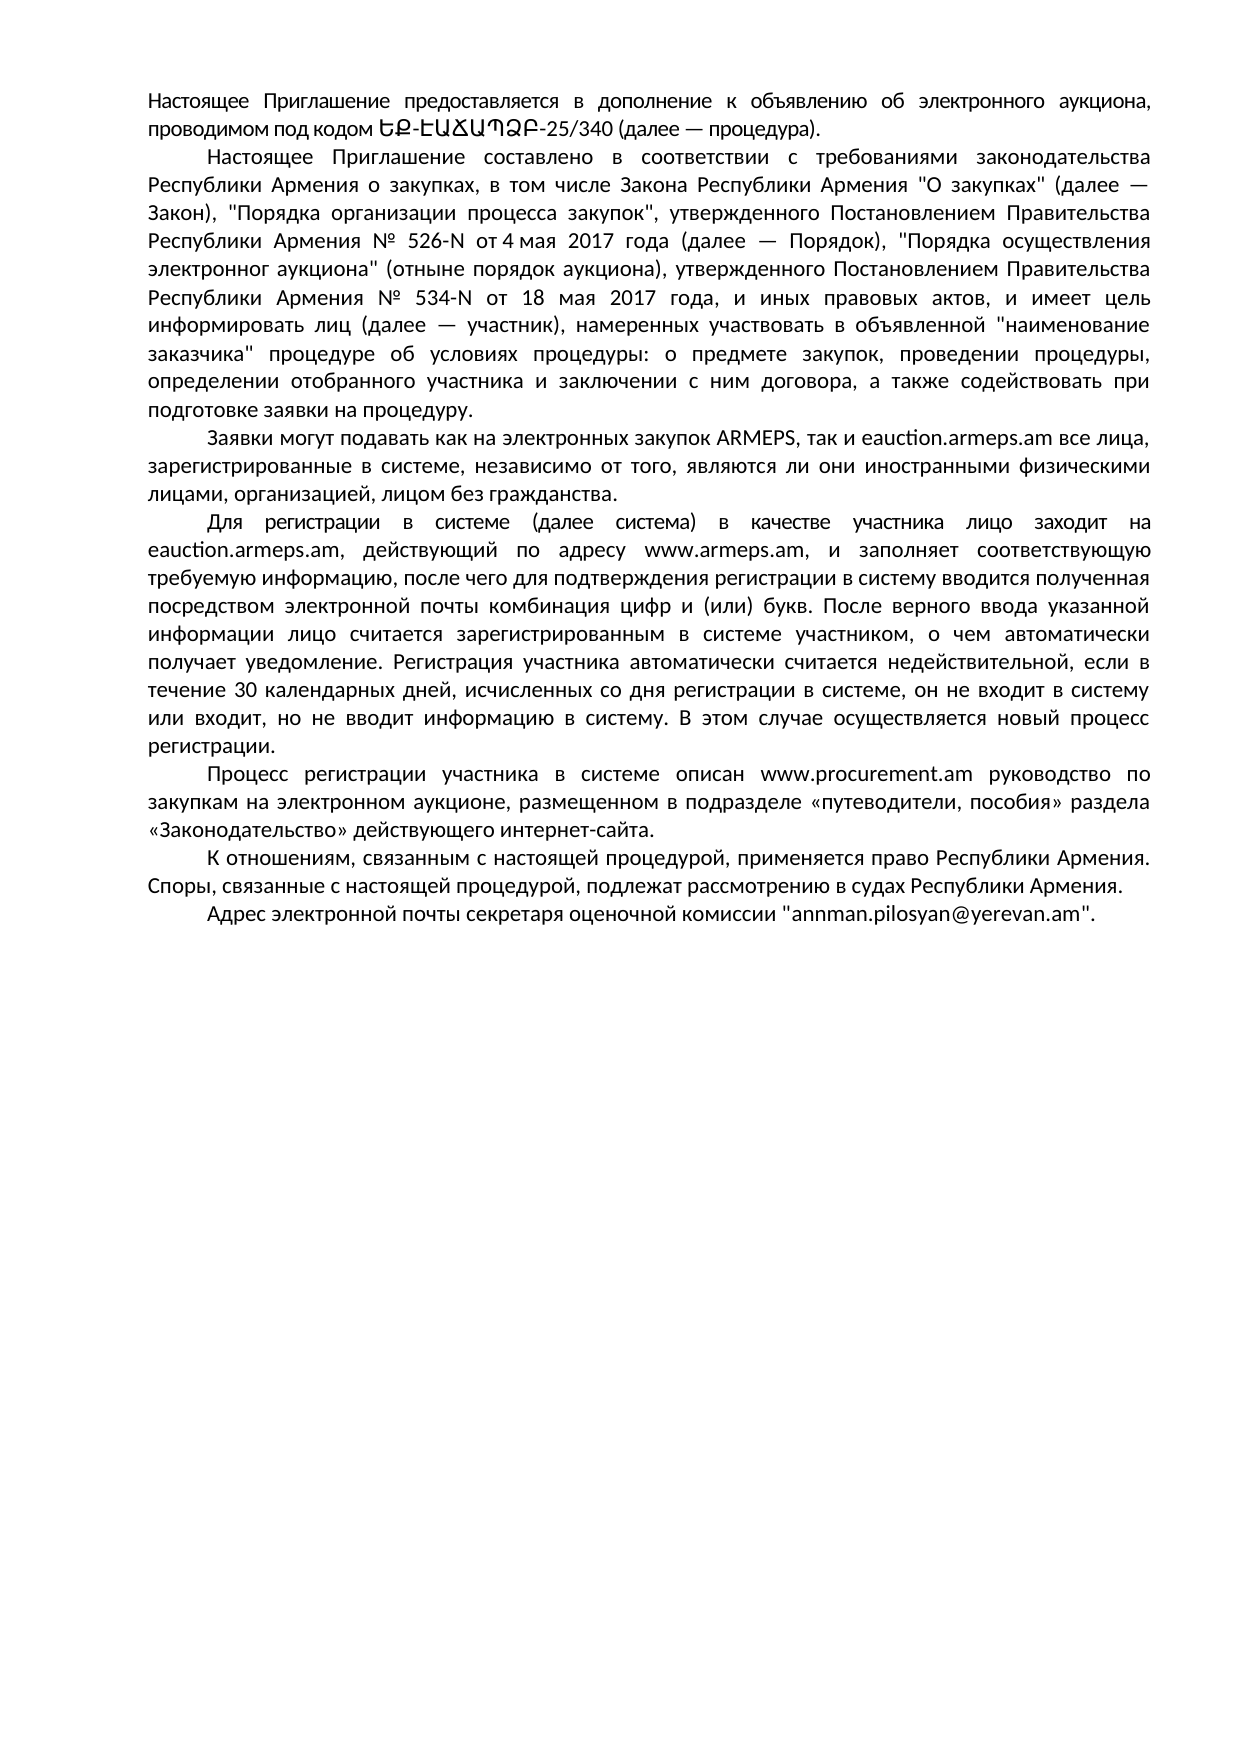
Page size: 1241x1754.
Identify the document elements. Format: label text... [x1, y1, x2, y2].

text Настоящее Приглашение составлено в соответствии с требованиями законодательства Республики Армения о закупках, в том числе Закона Республики Армения "О закупках" (далее — Закон), "Порядка организации процесса закупок", утвержденного Постановлением Правительства Республики Армения № 526-N от 4 мая 2017 года (далее — Порядок), "Порядка осуществления электронног аукциона" (отныне порядок аукциона), утвержденного Постановлением Правительства Республики Армения № 534-N от 18 мая 2017 года, и иных правовых актов, и имеет цель информировать лиц (далее — участник), намеренных участвовать в объявленной "наименование заказчика" процедуре об условиях процедуры: о предмете закупок, проведении процедуры, определении отобранного участника и заключении с ним договора, а также содействовать при подготовке заявки на процедуру. [148, 142, 1152, 423]
text Для регистрации в системе (далее система) в качестве участника лицо заходит на eauction.armeps.am, действующий по адресу www.armeps.am, и заполняет соответствующую требуемую информацию, после чего для подтверждения регистрации в систему вводится полученная посредством электронной почты комбинация цифр и (или) букв. После верного ввода указанной информации лицо считается зарегистрированным в системе участником, о чем автоматически получает уведомление. Регистрация участника автоматически считается недействительной, если в течение 30 календарных дней, исчисленных со дня регистрации в системе, он не входит в систему или входит, но не вводит информацию в систему. В этом случае осуществляется новый процесс регистрации. [148, 507, 1152, 759]
text Процесс регистрации участника в системе описан www.procurement.am руководство по закупкам на электронном аукционе, размещенном в подразделе «путеводители, пособия» раздела «Законодательство» действующего интернет-сайта. [148, 759, 1152, 843]
text К отношениям, связанным с настоящей процедурой, применяется право Республики Армения. Споры, связанные с настоящей процедурой, подлежат рассмотрению в судах Республики Армения. [148, 843, 1152, 899]
text Адрес электронной почты секретаря оценочной комиссии "annman.pilosyan@yerevan.am". [148, 899, 1152, 927]
text Настоящее Приглашение предоставляется в дополнение к объявлению об электронного аукциона, проводимом под кодом ԵՔ-ԷԱՃԱՊՁԲ-25/340 (далее — процедура). [148, 86, 1152, 142]
text Заявки могут подавать как на электронных закупок ARMEPS, так и eauction.armeps.am все лица, зарегистрированные в системе, независимо от того, являются ли они иностранными физическими лицами, организацией, лицом без гражданства. [148, 423, 1152, 507]
